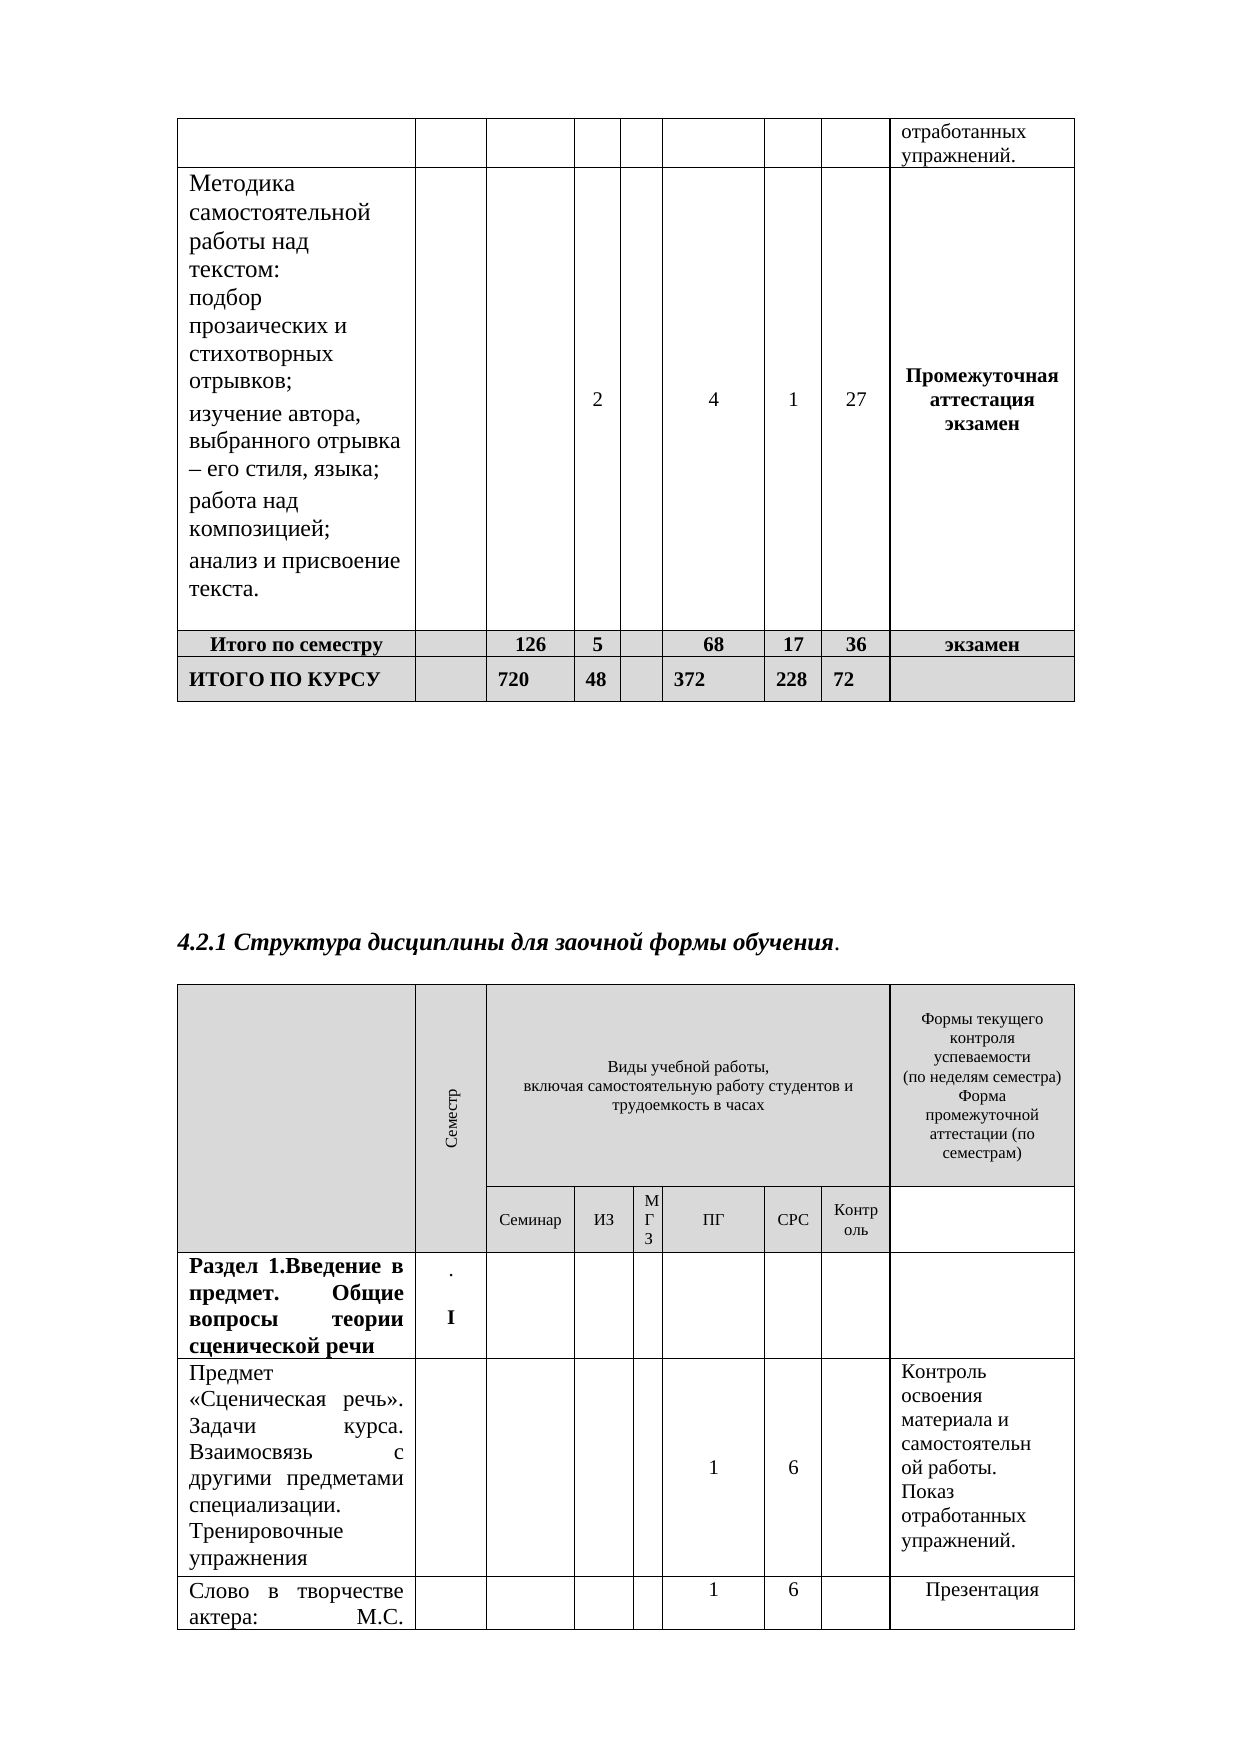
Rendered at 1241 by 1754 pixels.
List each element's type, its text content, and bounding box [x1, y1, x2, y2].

table_cell Семинар [487, 1187, 574, 1252]
table_header Семестр [416, 985, 486, 1252]
table_cell [416, 1577, 486, 1629]
table_cell [891, 657, 1074, 701]
table_cell экзамен [891, 631, 1074, 656]
table_header [178, 985, 415, 1252]
table_cell [822, 1577, 889, 1629]
table_cell 36 [822, 631, 889, 656]
table_cell 4 [663, 168, 764, 630]
table_cell [822, 1359, 889, 1576]
table_cell ИТОГО ПО КУРСУ [178, 657, 415, 701]
table_cell 1 [765, 168, 821, 630]
table_cell [822, 1253, 889, 1358]
table_cell 2 [575, 168, 620, 630]
table_cell [634, 1253, 662, 1358]
table_cell [575, 1577, 633, 1629]
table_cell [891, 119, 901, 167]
table_header Формы текущего контроля успеваемости (по неделям семестра) Форма промежуточной аттестации (по семестрам) [891, 985, 1074, 1186]
table_cell [765, 1253, 821, 1358]
table_cell [621, 119, 662, 167]
table_cell [765, 119, 821, 167]
table_cell [663, 1253, 764, 1358]
table_cell [487, 1577, 574, 1629]
table_cell 17 [765, 631, 821, 656]
table_cell 48 [575, 657, 620, 701]
table_cell 372 [663, 657, 764, 701]
table_cell [416, 119, 486, 167]
table_cell ИЗ [575, 1187, 633, 1252]
table_cell [416, 631, 486, 656]
table_cell 8 [663, 119, 764, 167]
table_cell [891, 1187, 1074, 1252]
table_cell 72 [822, 657, 889, 701]
table_cell [416, 168, 486, 630]
table_cell [621, 168, 662, 630]
table_cell 720 [487, 657, 574, 701]
table_cell Контроль [822, 1187, 889, 1252]
table_cell Методика самостоятельной работы над текстом: подбор прозаических и стихотворных отрывков; изучение автора, выбранного отрывка – его стиля, языка; работа над композицией; анализ и присвоение текста. [178, 168, 415, 630]
table_cell Презентация [891, 1577, 1074, 1629]
table_cell Итого по семестру [178, 631, 415, 656]
table_cell [822, 119, 889, 167]
table_cell 5 [575, 631, 620, 656]
table_cell [891, 1253, 1074, 1358]
text 4.2.1 Структура дисциплины для заочной формы обучения. [177, 927, 1152, 956]
table_cell [487, 1359, 574, 1576]
table_cell [621, 657, 662, 701]
table_cell [487, 168, 574, 630]
table_cell [634, 1359, 662, 1576]
table_cell 27 [822, 168, 889, 630]
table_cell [178, 1577, 415, 1629]
table_cell 228 [765, 657, 821, 701]
table_cell Раздел 1.Введение в предмет. Общие вопросы теории сценической речи [178, 1253, 415, 1358]
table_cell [178, 119, 415, 167]
table_cell Промежуточная аттестация экзамен [891, 168, 1074, 630]
table_cell СРС [765, 1187, 821, 1252]
table_cell 126 [487, 631, 574, 656]
table_header Виды учебной работы, включая самостоятельную работу студентов и трудоемкость в часах [487, 985, 889, 1186]
table_cell Предмет «Сценическая речь». Задачи курса. Взаимосвязь с другими предметами специализации. Тренировочные упражнения [178, 1359, 415, 1576]
table_cell [575, 1253, 633, 1358]
table_cell 1 [663, 1577, 764, 1629]
table_cell [634, 1577, 662, 1629]
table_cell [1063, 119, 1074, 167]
table_cell [487, 119, 574, 167]
table_cell 68 [663, 631, 764, 656]
table_cell ПГ [663, 1187, 764, 1252]
table_cell 1 [663, 1359, 764, 1576]
table_cell 6 [765, 1577, 821, 1629]
table_cell МГЗ [634, 1187, 662, 1252]
table_cell 6 [765, 1359, 821, 1576]
table_cell [575, 1359, 633, 1576]
table_cell [416, 1359, 486, 1576]
table_cell [621, 631, 662, 656]
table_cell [891, 1359, 1074, 1576]
table_cell . I [416, 1253, 486, 1358]
table_cell 2 [575, 119, 620, 167]
table_cell [416, 657, 486, 701]
table_cell [487, 1253, 574, 1358]
